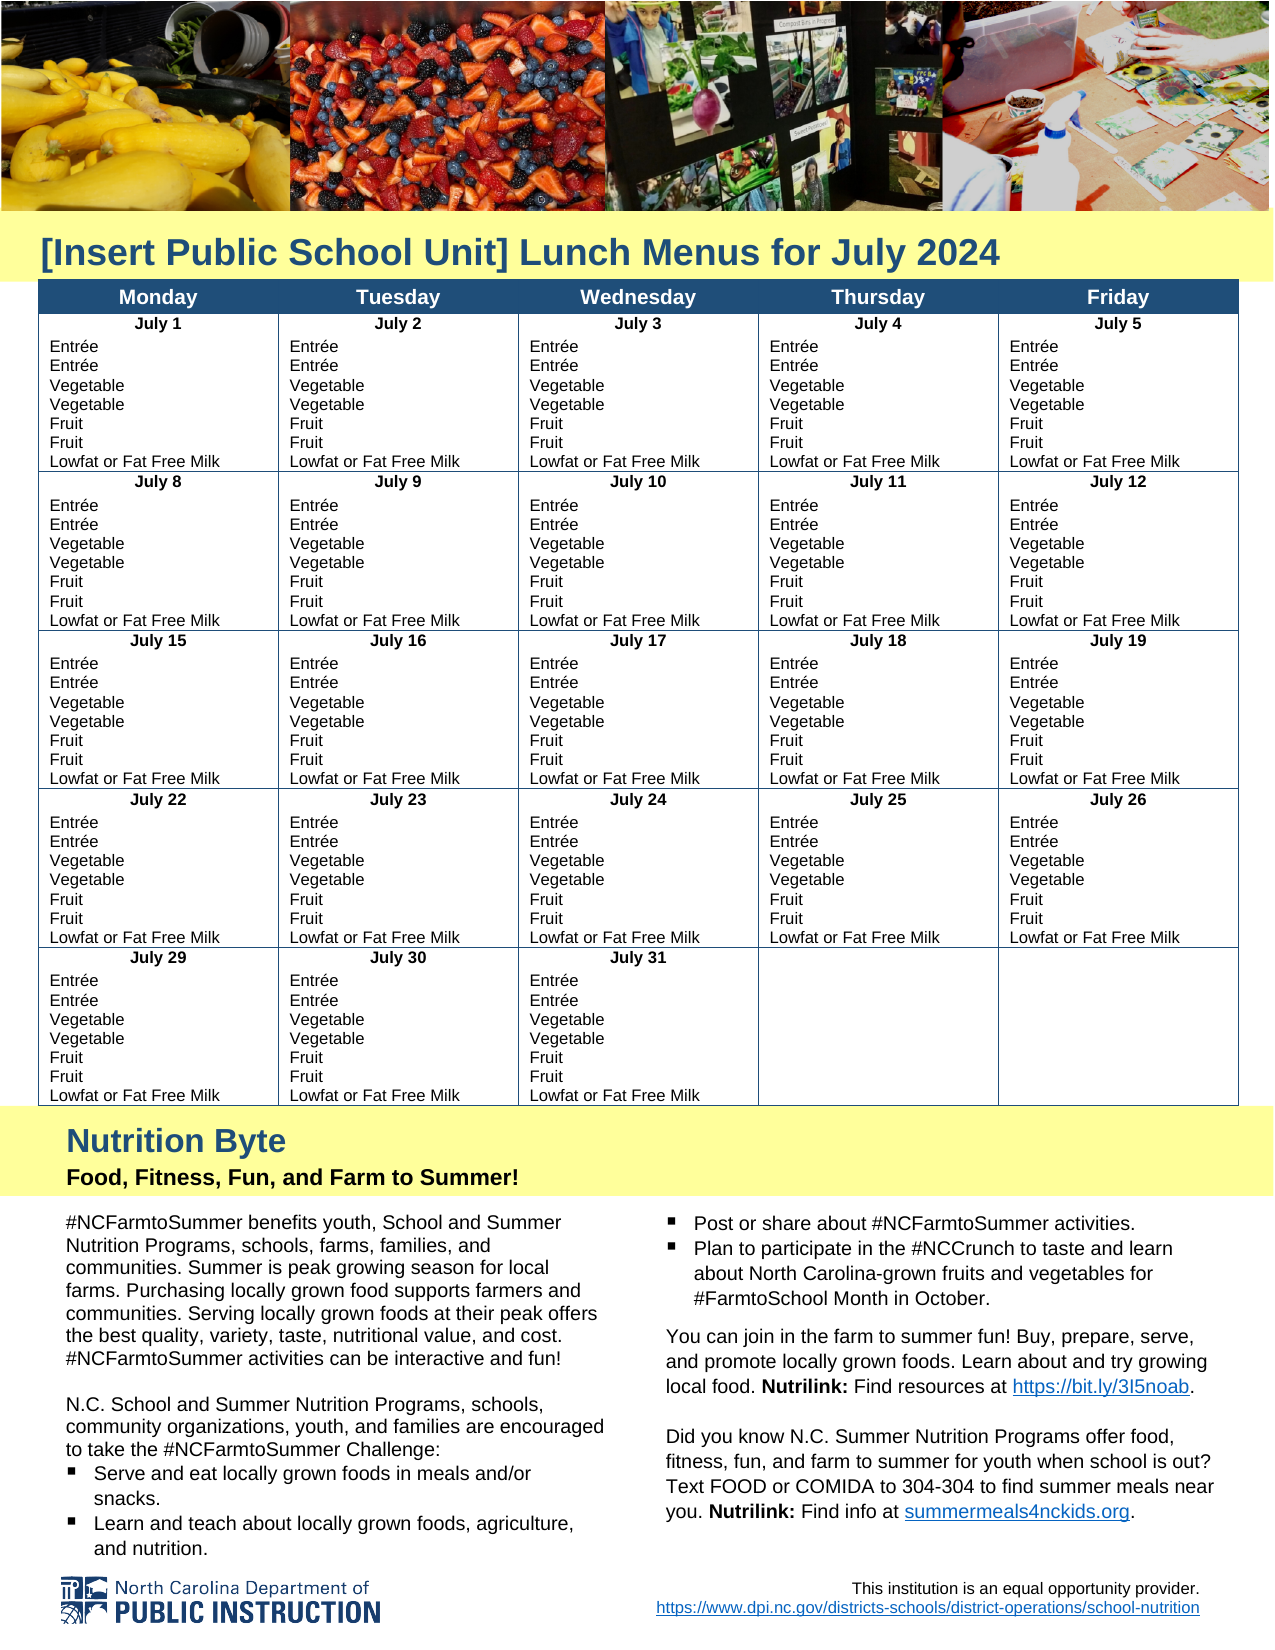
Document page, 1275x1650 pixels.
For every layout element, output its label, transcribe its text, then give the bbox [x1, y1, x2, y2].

table_cell July 18 Entrée Entrée Vegetable Vegetable Fruit Fruit Lowfat or Fat Free Milk [759, 631, 998, 788]
text to take the #NCFarmtoSummer Challenge: [66, 1438, 638, 1461]
table_cell July 4 Entrée Entrée Vegetable Vegetable Fruit Fruit Lowfat or Fat Free Milk [759, 314, 998, 471]
text #NCFarmtoSummer benefits youth, School and Summer Nutrition Programs, schools, farms, families, and communities. Summer is peak growing season for local farms. Purchasing locally grown food supports farmers and communities. Serving locally grown foods at their peak offers the best quality, variety, taste, nutritional value, and cost. #NCFarmtoSummer activities can be interactive and fun! [66, 1211, 609, 1370]
table_cell July 24 Entrée Entrée Vegetable Vegetable Fruit Fruit Lowfat or Fat Free Milk [519, 789, 758, 947]
table_header Thursday [759, 280, 998, 313]
text community organizations, youth, and families are encouraged [66, 1415, 638, 1438]
table_cell July 25 Entrée Entrée Vegetable Vegetable Fruit Fruit Lowfat or Fat Free Milk [759, 789, 998, 947]
table_cell July 12 Entrée Entrée Vegetable Vegetable Fruit Fruit Lowfat or Fat Free Milk [999, 472, 1238, 630]
table_cell July 17 Entrée Entrée Vegetable Vegetable Fruit Fruit Lowfat or Fat Free Milk [519, 631, 758, 788]
text N.C. School and Summer Nutrition Programs, schools, [66, 1392, 638, 1415]
subtitle [Insert Public School Unit] Lunch Menus for July 2024 [40, 230, 1237, 273]
list Plan to participate in the #NCCrunch to taste and learn about North Carolina-grown fruits and vegetables for #FarmtoSchool Month in October. [666, 1236, 1219, 1311]
table_cell July 8 Entrée Entrée Vegetable Vegetable Fruit Fruit Lowfat or Fat Free Milk [39, 472, 278, 630]
table_cell July 15 Entrée Entrée Vegetable Vegetable Fruit Fruit Lowfat or Fat Free Milk [39, 631, 278, 788]
table_header Tuesday [279, 280, 518, 313]
table_cell [759, 948, 998, 1105]
list Post or share about #NCFarmtoSummer activities. [666, 1211, 1219, 1236]
table_cell July 3 Entrée Entrée Vegetable Vegetable Fruit Fruit Lowfat or Fat Free Milk [519, 314, 758, 471]
table_cell July 23 Entrée Entrée Vegetable Vegetable Fruit Fruit Lowfat or Fat Free Milk [279, 789, 518, 947]
subtitle Food, Fitness, Fun, and Farm to Summer! [66, 1164, 1209, 1190]
text Did you know N.C. Summer Nutrition Programs offer food, fitness, fun, and farm to summer for youth when school is out? Text FOOD or COMIDA to 304-304 to find summer meals near you. Nutrilink: Find info at summermeals4nckids.org. [666, 1423, 1219, 1523]
table_cell July 26 Entrée Entrée Vegetable Vegetable Fruit Fruit Lowfat or Fat Free Milk [999, 789, 1238, 947]
table_cell July 31 Entrée Entrée Vegetable Vegetable Fruit Fruit Lowfat or Fat Free Milk [519, 948, 758, 1105]
table_cell July 19 Entrée Entrée Vegetable Vegetable Fruit Fruit Lowfat or Fat Free Milk [999, 631, 1238, 788]
picture [0, 1, 1269, 211]
table_cell July 5 Entrée Entrée Vegetable Vegetable Fruit Fruit Lowfat or Fat Free Milk [999, 314, 1238, 471]
table_header Friday [999, 280, 1238, 313]
table_cell July 22 Entrée Entrée Vegetable Vegetable Fruit Fruit Lowfat or Fat Free Milk [39, 789, 278, 947]
table_header Monday [39, 280, 278, 313]
table_cell July 10 Entrée Entrée Vegetable Vegetable Fruit Fruit Lowfat or Fat Free Milk [519, 472, 758, 630]
table_cell July 16 Entrée Entrée Vegetable Vegetable Fruit Fruit Lowfat or Fat Free Milk [279, 631, 518, 788]
table_cell July 9 Entrée Entrée Vegetable Vegetable Fruit Fruit Lowfat or Fat Free Milk [279, 472, 518, 630]
text You can join in the farm to summer fun! Buy, prepare, serve, and promote locally grown foods. Learn about and try growing local food. Nutrilink: Find resources at https://bit.ly/3I5noab. [666, 1323, 1219, 1398]
table_cell July 29 Entrée Entrée Vegetable Vegetable Fruit Fruit Lowfat or Fat Free Milk [39, 948, 278, 1105]
table_cell July 11 Entrée Entrée Vegetable Vegetable Fruit Fruit Lowfat or Fat Free Milk [759, 472, 998, 630]
table_cell July 30 Entrée Entrée Vegetable Vegetable Fruit Fruit Lowfat or Fat Free Milk [279, 948, 518, 1105]
subtitle Nutrition Byte [66, 1121, 1237, 1159]
table_cell [999, 948, 1238, 1105]
table_cell July 2 Entrée Entrée Vegetable Vegetable Fruit Fruit Lowfat or Fat Free Milk [279, 314, 518, 471]
list Serve and eat locally grown foods in meals and/or snacks. [66, 1461, 600, 1511]
list Learn and teach about locally grown foods, agriculture, and nutrition. [66, 1511, 600, 1561]
table_cell July 1 Entrée Entrée Vegetable Vegetable Fruit Fruit Lowfat or Fat Free Milk [39, 314, 278, 471]
table_header Wednesday [519, 280, 758, 313]
picture [61, 1576, 380, 1624]
